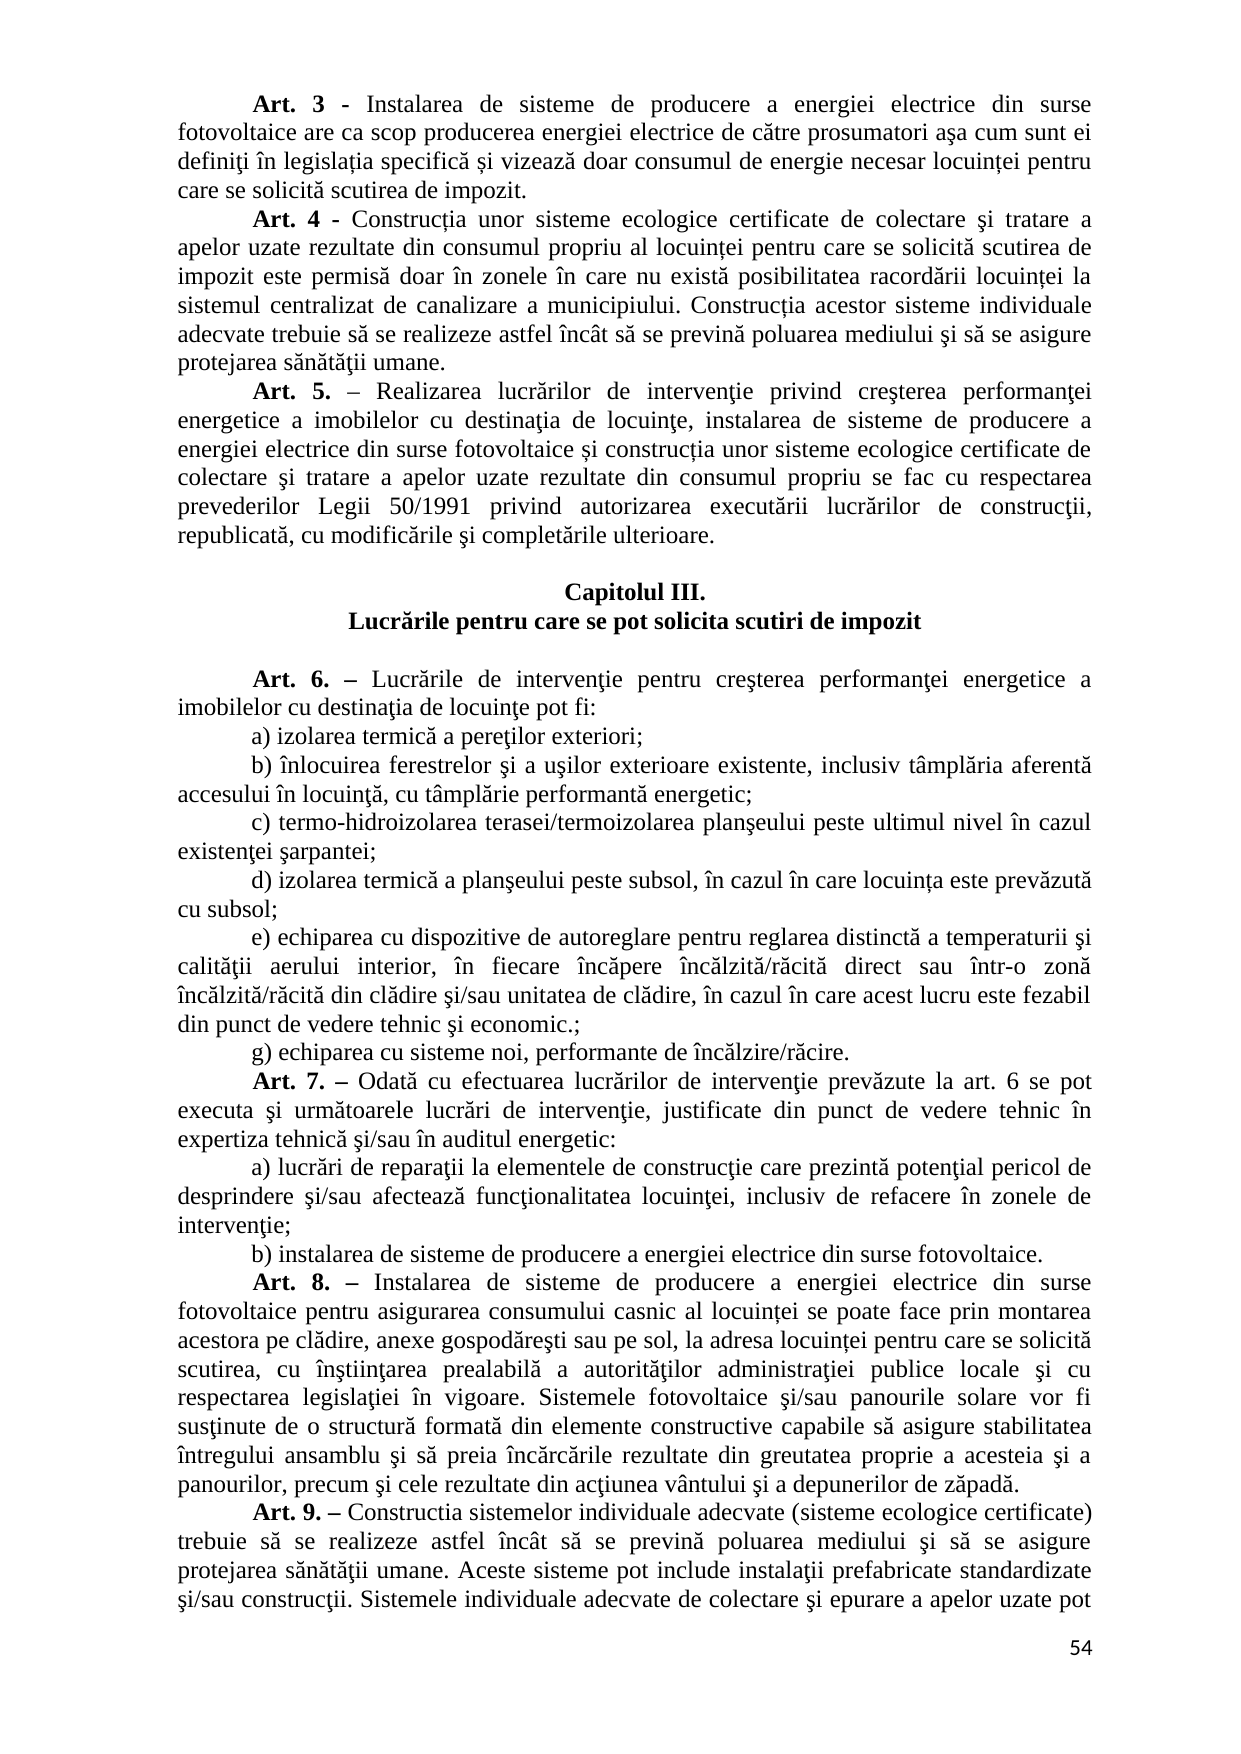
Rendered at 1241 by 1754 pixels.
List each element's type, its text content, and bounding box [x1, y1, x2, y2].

text d) izolarea termică a planşeului peste subsol, în cazul în care locuința este prevăzută cu subsol; [177, 865, 1092, 922]
text e) echiparea cu dispozitive de autoreglare pentru reglarea distinctă a temperaturii şi calităţii aerului interior, în fiecare încăpere încălzită/răcită direct sau într-o zonă încălzită/răcită din clădire şi/sau unitatea de clădire, în cazul în care acest lucru este fezabil din punct de vedere tehnic şi economic.; [177, 922, 1092, 1037]
text Art. 4 - Construcția unor sisteme ecologice certificate de colectare şi tratare a apelor uzate rezultate din consumul propriu al locuinței pentru care se solicită scutirea de impozit este permisă doar în zonele în care nu există posibilitatea racordării locuinței la sistemul centralizat de canalizare a municipiului. Construcția acestor sisteme individuale adecvate trebuie să se realizeze astfel încât să se prevină poluarea mediului şi să se asigure protejarea sănătăţii umane. [177, 204, 1092, 376]
text b) înlocuirea ferestrelor şi a uşilor exterioare existente, inclusiv tâmplăria aferentă accesului în locuinţă, cu tâmplărie performantă energetic; [177, 750, 1092, 807]
text Capitolul . Lucrările pentru care se pot solicita scutiri de impozit [177, 577, 1092, 635]
text Art. 7. – Odată cu efectuarea lucrărilor de intervenţie prevăzute la art. 6 se pot executa şi următoarele lucrări de intervenţie, justificate din punct de vedere tehnic în expertiza tehnică şi/sau în auditul energetic: [177, 1066, 1092, 1152]
text a) izolarea termică a pereţilor exteriori; [177, 721, 1092, 750]
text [177, 1497, 1092, 1612]
text Art. 3 - Instalarea de sisteme de producere a energiei electrice din surse fotovoltaice are ca scop producerea energiei electrice de către prosumatori aşa cum sunt ei definiţi în legislația specifică și vizează doar consumul de energie necesar locuinței pentru care se solicită scutirea de impozit. [177, 89, 1092, 204]
text c) termo-hidroizolarea terasei/termoizolarea planşeului peste ultimul nivel în cazul existenţei şarpantei; [177, 807, 1092, 865]
text a) lucrări de reparaţii la elementele de construcţie care prezintă potenţial pericol de desprindere şi/sau afectează funcţionalitatea locuinţei, inclusiv de refacere în zonele de intervenţie; [177, 1152, 1092, 1239]
text Art. 6. – Lucrările de intervenţie pentru creşterea performanţei energetice a imobilelor cu destinaţia de locuinţe pot fi: [177, 664, 1092, 721]
text Art. 5. – Realizarea lucrărilor de intervenţie privind creşterea performanţei energetice a imobilelor cu destinaţia de locuinţe, instalarea de sisteme de producere a energiei electrice din surse fotovoltaice și construcția unor sisteme ecologice certificate de colectare şi tratare a apelor uzate rezultate din consumul propriu se fac cu respectarea prevederilor Legii 50/1991 privind autorizarea executării lucrărilor de construcţii, republicată, cu modificările şi completările ulterioare. [177, 376, 1092, 549]
text b) instalarea de sisteme de producere a energiei electrice din surse fotovoltaice. [177, 1239, 1092, 1267]
text Art. 8. – Instalarea de sisteme de producere a energiei electrice din surse fotovoltaice pentru asigurarea consumului casnic al locuinței se poate face prin montarea acestora pe clădire, anexe gospodăreşti sau pe sol, la adresa locuinței pentru care se solicită scutirea, cu înştiinţarea prealabilă a autorităţilor administraţiei publice locale şi cu respectarea legislaţiei în vigoare. Sistemele fotovoltaice şi/sau panourile solare vor fi susţinute de o structură formată din elemente constructive capabile să asigure stabilitatea întregului ansamblu şi să preia încărcările rezultate din greutatea proprie a acesteia şi a panourilor, precum şi cele rezultate din acţiunea vântului şi a depunerilor de zăpadă. [177, 1267, 1092, 1497]
text g) echiparea cu sisteme noi, performante de încălzire/răcire. [177, 1037, 1092, 1066]
